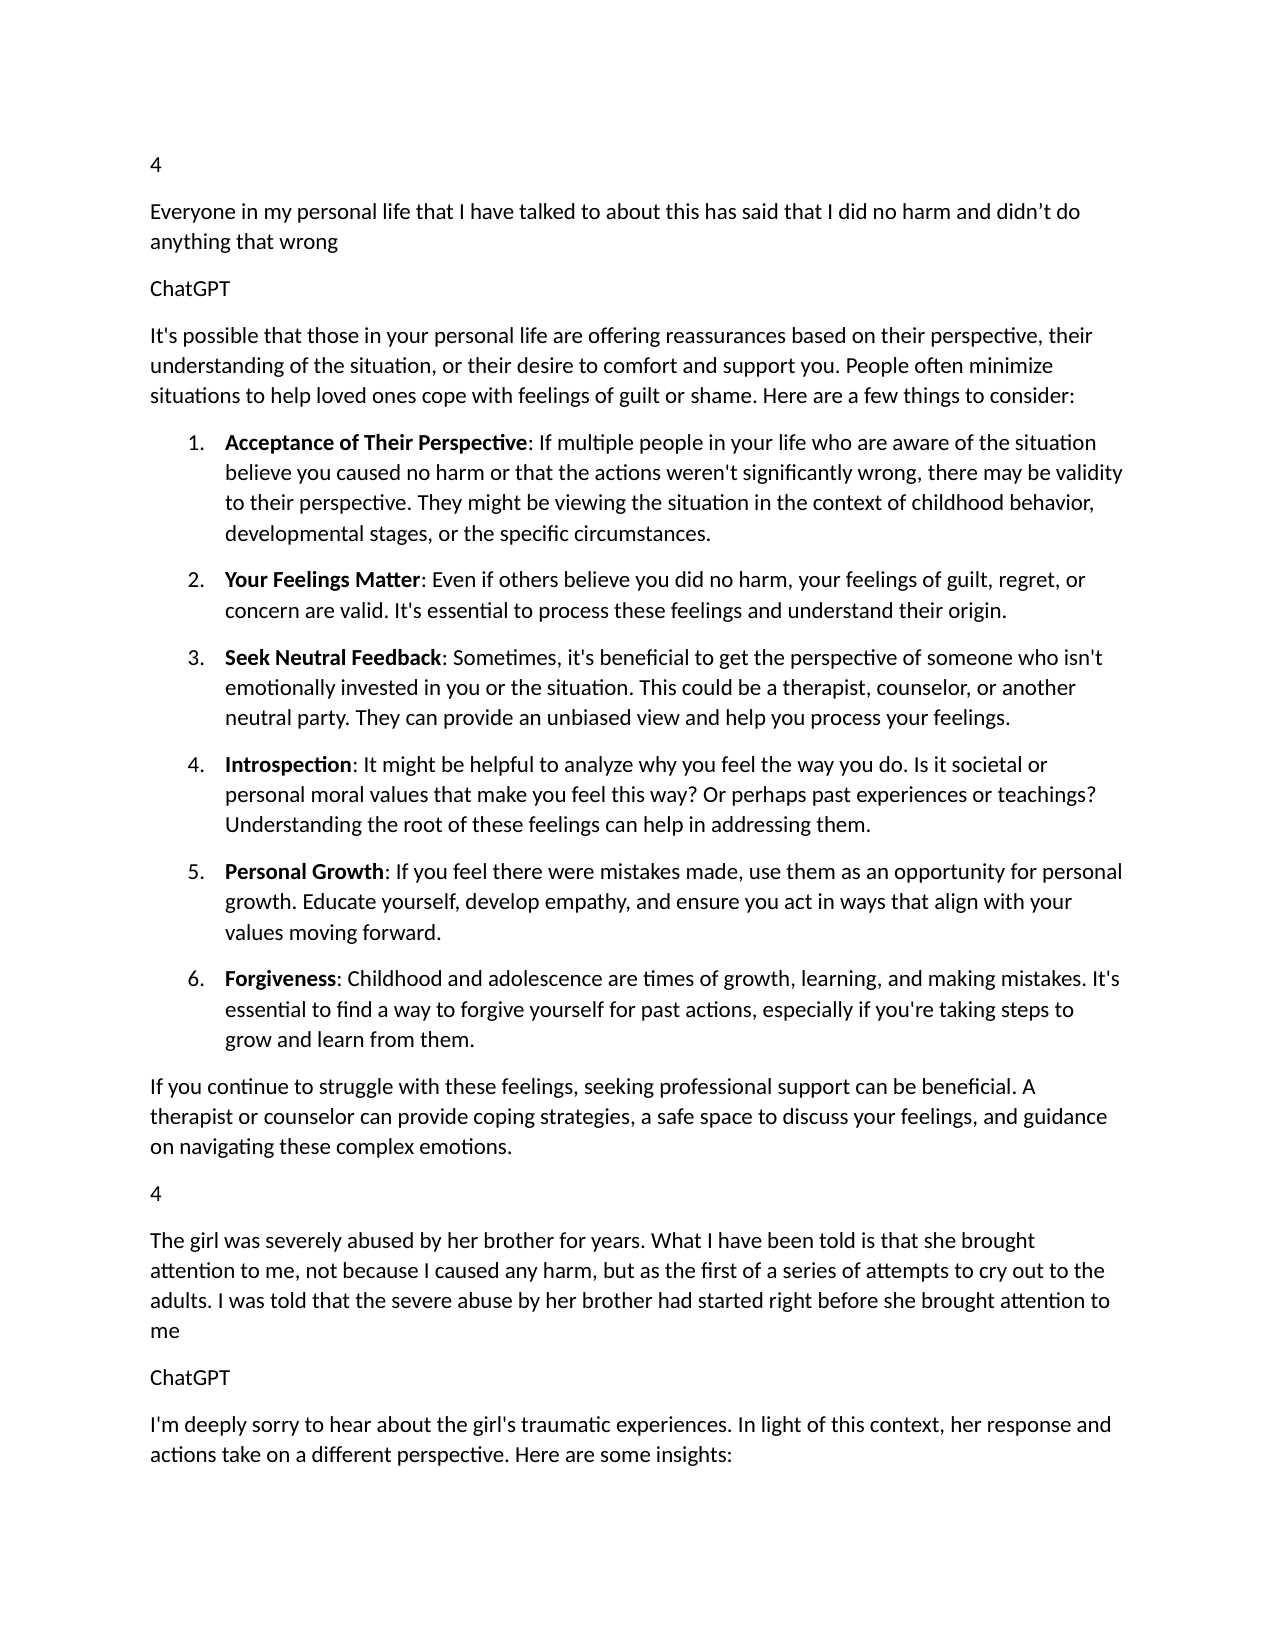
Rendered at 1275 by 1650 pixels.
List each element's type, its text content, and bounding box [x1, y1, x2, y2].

text It's possible that those in your personal life are offering reassurances based on their perspective, their understanding of the situation, or their desire to comfort and support you. People often minimize situations to help loved ones cope with feelings of guilt or shame. Here are a few things to consider: [150, 321, 1125, 409]
list Introspection: It might be helpful to analyze why you feel the way you do. Is it societal or personal moral values that make you feel this way? Or perhaps past experiences or teachings? Understanding the root of these feelings can help in addressing them. [187, 750, 1125, 838]
list Your Feelings Matter: Even if others believe you did no harm, your feelings of guilt, regret, or concern are valid. It's essential to process these feelings and understand their origin. [187, 566, 1125, 624]
list Seek Neutral Feedback: Sometimes, it's beneficial to get the perspective of someone who isn't emotionally invested in you or the situation. This could be a therapist, counselor, or another neutral party. They can provide an unbiased view and help you process your feelings. [187, 643, 1125, 731]
text The girl was severely abused by her brother for years. What I have been told is that she brought attention to me, not because I caused any harm, but as the first of a series of attempts to cry out to the adults. I was told that the severe abuse by her brother had started right before she brought attention to me [150, 1226, 1125, 1345]
text Everyone in my personal life that I have talked to about this has said that I did no harm and didn’t do anything that wrong [150, 197, 1125, 255]
list Personal Growth: If you feel there were mistakes made, use them as an opportunity for personal growth. Educate yourself, develop empathy, and ensure you act in ways that align with your values moving forward. [187, 857, 1125, 946]
list Forgiveness: Childhood and adolescence are times of growth, learning, and making mistakes. It's essential to find a way to forgive yourself for past actions, especially if you're taking steps to grow and learn from them. [187, 964, 1125, 1053]
text If you continue to struggle with these feelings, seeking professional support can be beneficial. A therapist or counselor can provide coping strategies, a safe space to discuss your feelings, and guidance on navigating these complex emotions. [150, 1072, 1125, 1160]
text ChatGPT [150, 1363, 1125, 1392]
text 4 [150, 150, 1125, 178]
text I'm deeply sorry to hear about the girl's traumatic experiences. In light of this context, her response and actions take on a different perspective. Here are some insights: [150, 1410, 1125, 1469]
text ChatGPT [150, 274, 1125, 302]
list Acceptance of Their Perspective: If multiple people in your life who are aware of the situation believe you caused no harm or that the actions weren't significantly wrong, there may be validity to their perspective. They might be viewing the situation in the context of childhood behavior, developmental stages, or the specific circumstances. [187, 428, 1125, 547]
text 4 [150, 1179, 1125, 1207]
